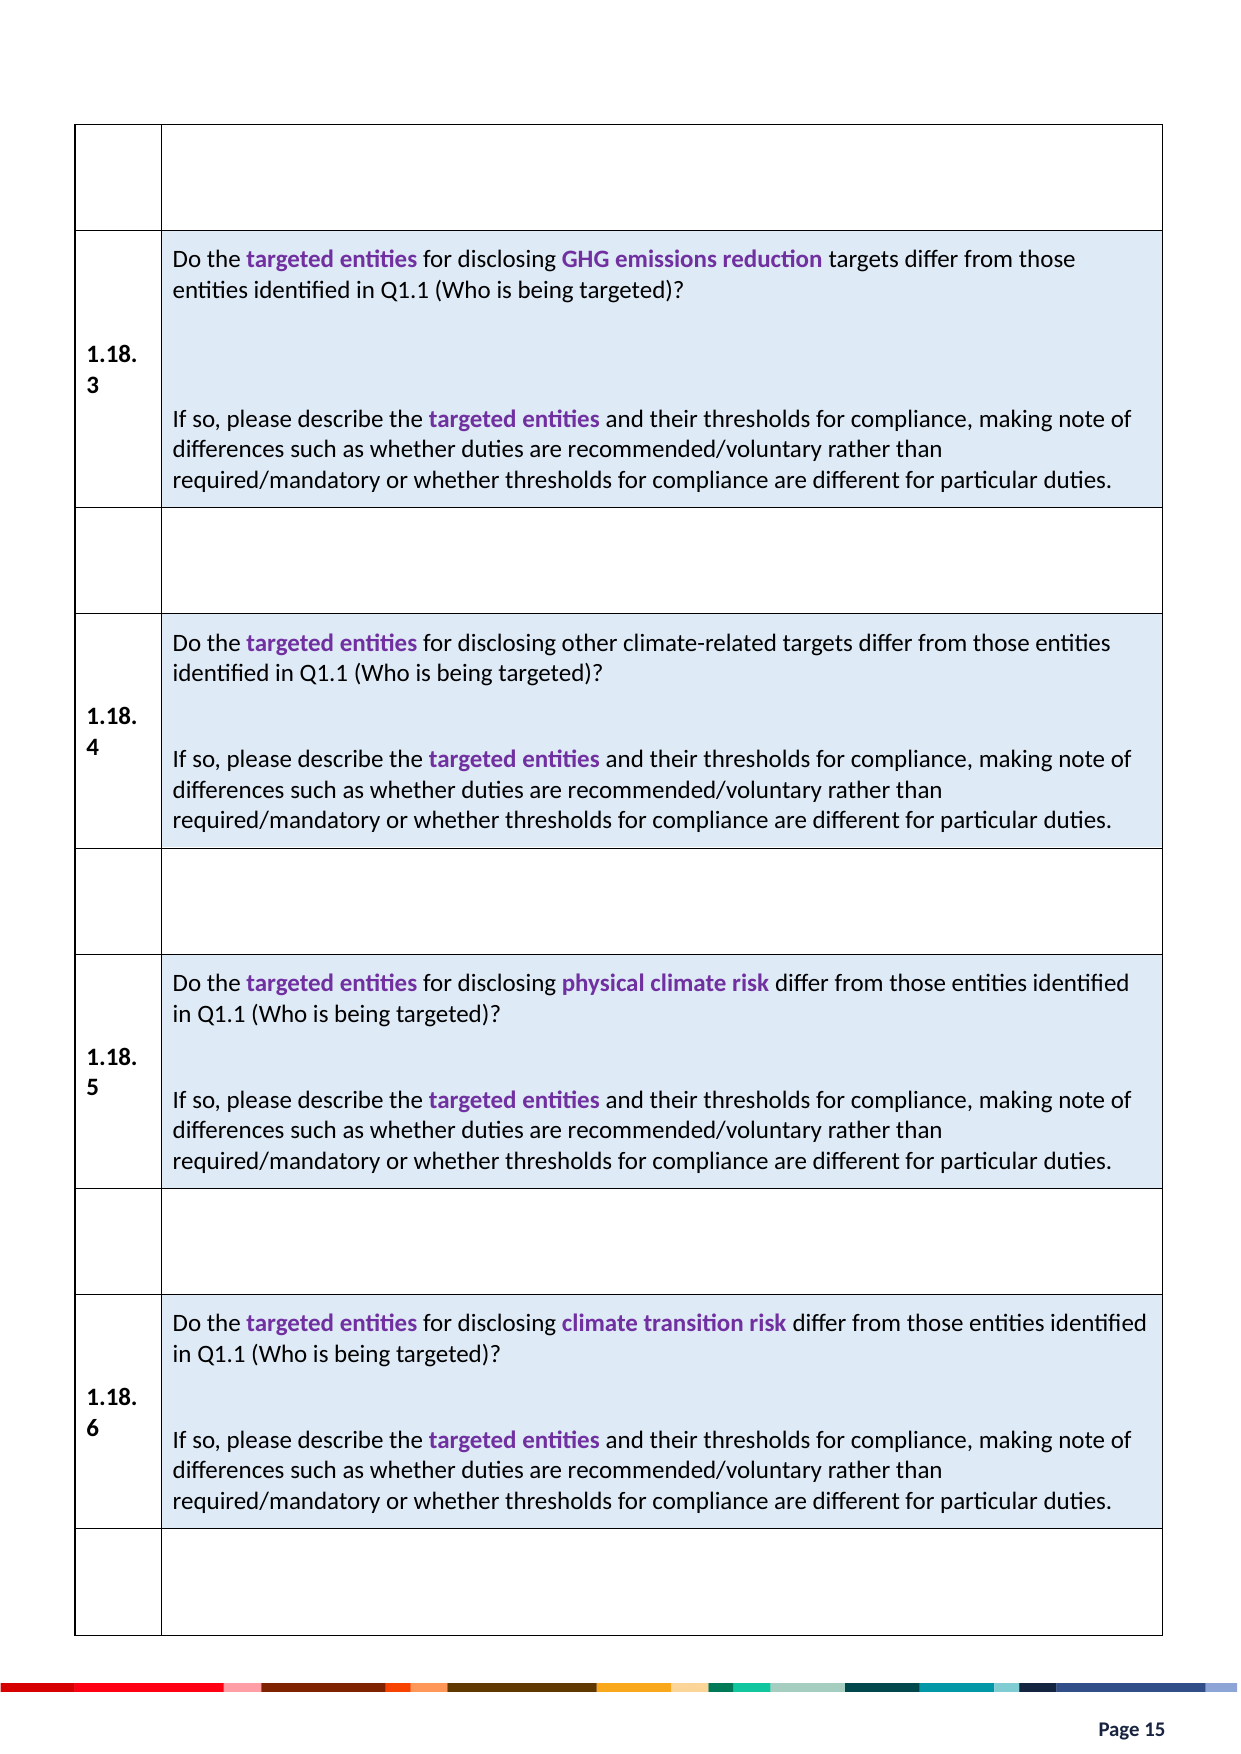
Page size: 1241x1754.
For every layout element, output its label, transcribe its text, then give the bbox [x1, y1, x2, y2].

table_cell Do the targeted entities for disclosing physical climate risk differ from those entities identified in Q1.1 (Who is being targeted)? If so, please describe the targeted entities and their thresholds for compliance, making note of differences such as whether duties are recommended/voluntary rather than required/mandatory or whether thresholds for compliance are different for particular duties. [162, 955, 1162, 1188]
table_cell [76, 508, 161, 613]
table_cell Do the targeted entities for disclosing GHG emissions reduction targets differ from those entities identified in Q1.1 (Who is being targeted)? If so, please describe the targeted entities and their thresholds for compliance, making note of differences such as whether duties are recommended/voluntary rather than required/mandatory or whether thresholds for compliance are different for particular duties. [162, 231, 1162, 507]
table_cell 1.18.4 [76, 614, 161, 847]
table_cell [76, 849, 161, 954]
table_cell [162, 125, 1162, 230]
table_cell 1.18.6 [76, 1295, 161, 1528]
table_cell [162, 1189, 1162, 1294]
table_cell [162, 849, 1162, 954]
table_cell 1.18.3 [76, 231, 161, 507]
table_cell Do the targeted entities for disclosing climate transition risk differ from those entities identified in Q1.1 (Who is being targeted)? If so, please describe the targeted entities and their thresholds for compliance, making note of differences such as whether duties are recommended/voluntary rather than required/mandatory or whether thresholds for compliance are different for particular duties. [162, 1295, 1162, 1528]
picture [0, 1683, 1236, 1692]
table_cell [76, 1529, 161, 1634]
table_cell [162, 1529, 1162, 1634]
table_cell [162, 508, 1162, 613]
table_cell [76, 125, 161, 230]
table_cell [76, 1189, 161, 1294]
table_cell Do the targeted entities for disclosing other climate-related targets differ from those entities identified in Q1.1 (Who is being targeted)? If so, please describe the targeted entities and their thresholds for compliance, making note of differences such as whether duties are recommended/voluntary rather than required/mandatory or whether thresholds for compliance are different for particular duties. [162, 614, 1162, 847]
table_cell 1.18.5 [76, 955, 161, 1188]
